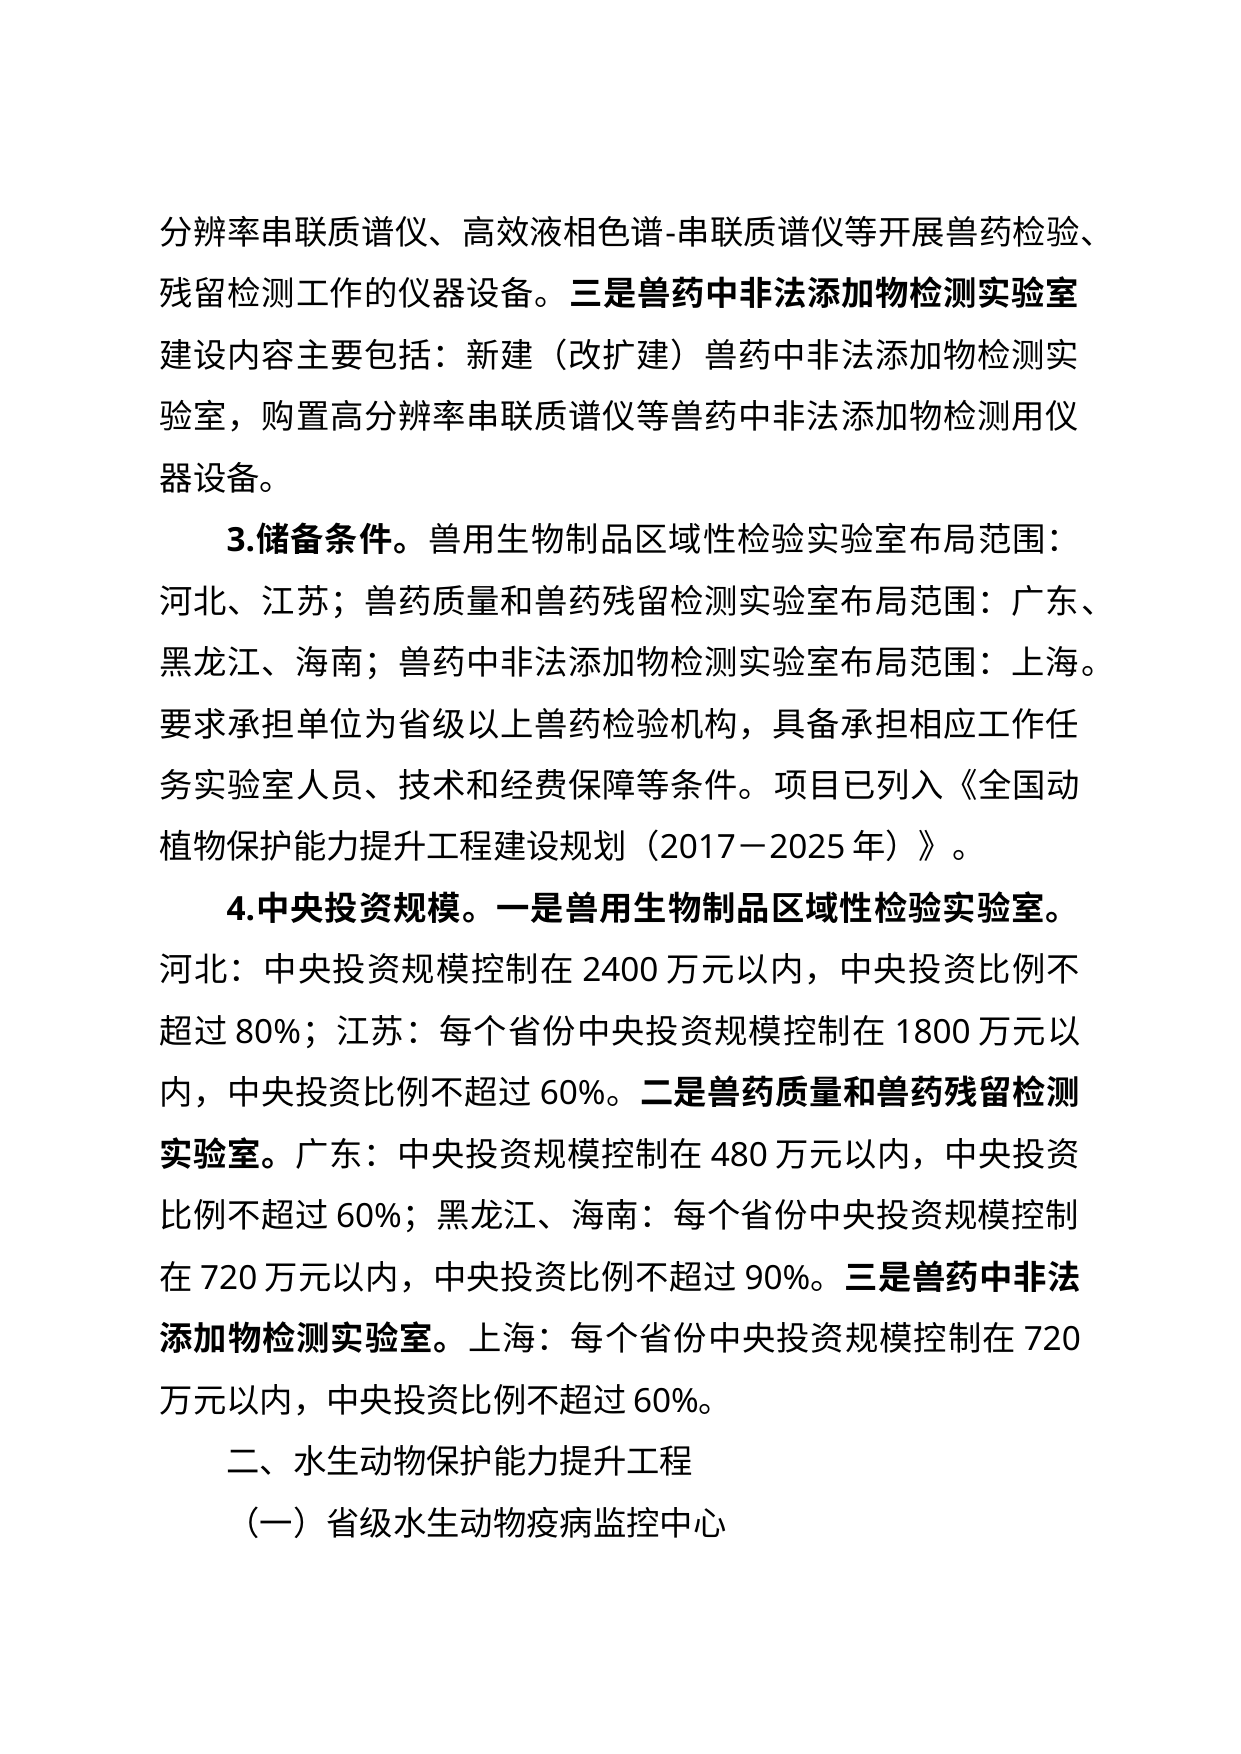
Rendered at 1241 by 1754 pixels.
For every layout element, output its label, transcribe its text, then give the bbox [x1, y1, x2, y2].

text （一）省级水生动物疫病监控中心 [159, 1486, 1081, 1547]
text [159, 195, 1081, 502]
text 4.中央投资规模。一是兽用生物制品区域性检验实验室。河北：中央投资规模控制在2400万元以内，中央投资比例不超过80%；江苏：每个省份中央投资规模控制在1800万元以内，中央投资比例不超过60%。二是兽药质量和兽药残留检测实验室。广东：中央投资规模控制在480万元以内，中央投资比例不超过60%；黑龙江、海南：每个省份中央投资规模控制在720万元以内，中央投资比例不超过90%。三是兽药中非法添加物检测实验室。上海：每个省份中央投资规模控制在720万元以内，中央投资比例不超过60%。 [159, 871, 1081, 1424]
text 二、水生动物保护能力提升工程 [159, 1424, 1081, 1486]
text 3.储备条件。兽用生物制品区域性检验实验室布局范围：河北、江苏；兽药质量和兽药残留检测实验室布局范围：广东、黑龙江、海南；兽药中非法添加物检测实验室布局范围：上海。要求承担单位为省级以上兽药检验机构，具备承担相应工作任务实验室人员、技术和经费保障等条件。项目已列入《全国动植物保护能力提升工程建设规划（2017－2025年）》。 [159, 502, 1081, 871]
